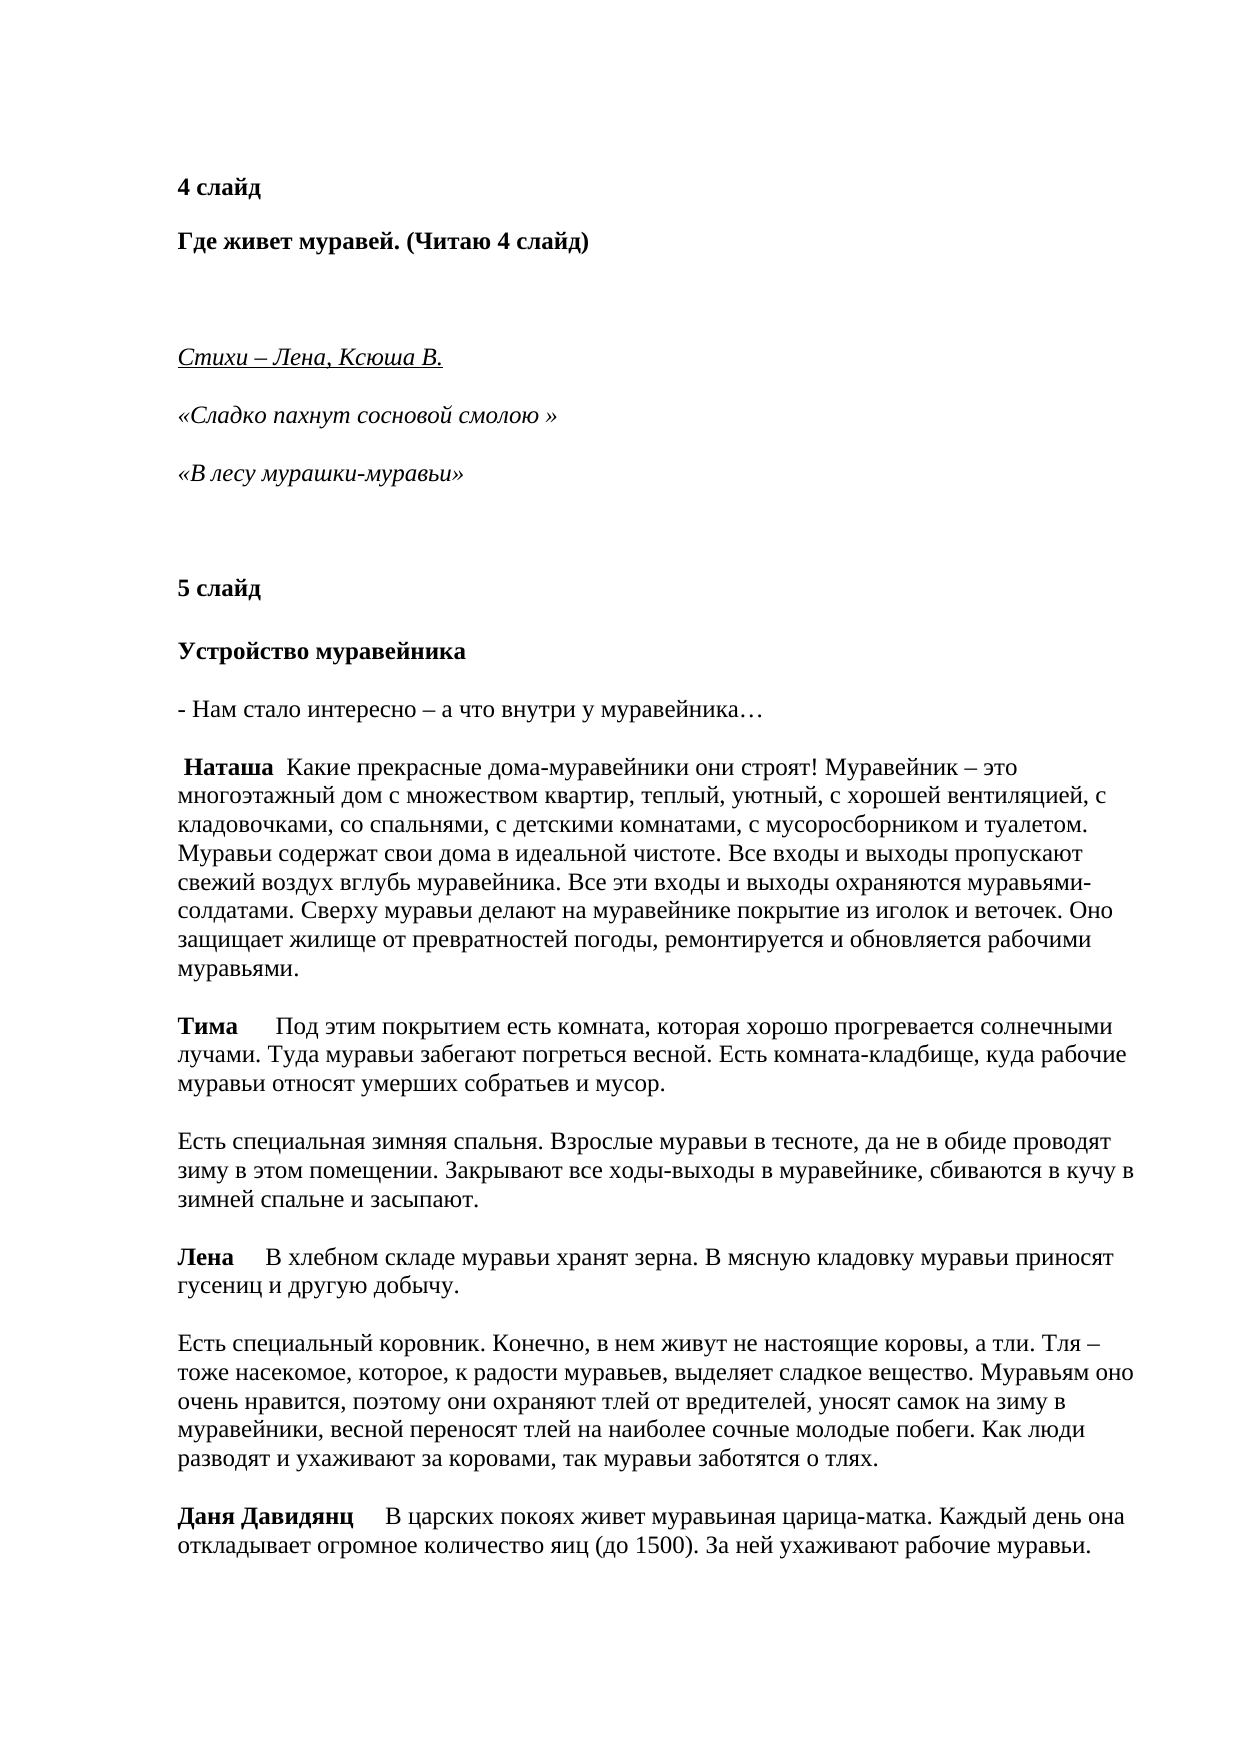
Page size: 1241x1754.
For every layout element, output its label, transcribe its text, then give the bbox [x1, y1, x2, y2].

text «В лесу мурашки-муравьи» [177, 458, 1152, 486]
text «Сладко пахнут сосновой смолою » [177, 400, 1152, 428]
text 5 слайд [177, 573, 1152, 602]
text Стихи – Лена, Ксюша В. [177, 342, 1152, 371]
text Тима Под этим покрытием есть комната, которая хорошо прогревается солнечными лучами. Туда муравьи забегают погреться весной. Есть комната-кладбище, куда рабочие муравьи относят умерших собратьев и мусор. [177, 1011, 1152, 1097]
text 4 слайд [177, 172, 1152, 201]
text Есть специальный коровник. Конечно, в нем живут не настоящие коровы, а тли. Тля – тоже насекомое, которое, к радости муравьев, выделяет сладкое вещество. Муравьям оно очень нравится, поэтому они охраняют тлей от вредителей, уносят самок на зиму в муравейники, весной переносят тлей на наиболее сочные молодые побеги. Как люди разводят и ухаживают за коровами, так муравьи заботятся о тлях. [177, 1328, 1152, 1472]
text Даня Давидянц В царских покоях живет муравьиная царица-матка. Каждый день она откладывает огромное количество яиц (до 1500). За ней ухаживают рабочие муравьи. [177, 1501, 1152, 1559]
text Есть специальная зимняя спальня. Взрослые муравьи в тесноте, да не в обиде проводят зиму в этом помещении. Закрывают все ходы-выходы в муравейнике, сбиваются в кучу в зимней спальне и засыпают. [177, 1126, 1152, 1212]
text Где живет муравей. (Читаю 4 слайд) [177, 226, 1152, 254]
text Устройство муравейника [177, 636, 1152, 664]
text - Нам стало интересно – а что внутри у муравейника… [177, 694, 1152, 722]
text Лена В хлебном складе муравьи хранят зерна. В мясную кладовку муравьи приносят гусениц и другую добычу. [177, 1242, 1152, 1299]
text Наташа Какие прекрасные дома-муравейники они строят! Муравейник – это многоэтажный дом с множеством квартир, теплый, уютный, с хорошей вентиляцией, с кладовочками, со спальнями, с детскими комнатами, с мусоросборником и туалетом. Муравьи содержат свои дома в идеальной чистоте. Все входы и выходы пропускают свежий воздух вглубь муравейника. Все эти входы и выходы охраняются муравьями-солдатами. Сверху муравьи делают на муравейнике покрытие из иголок и веточек. Оно защищает жилище от превратностей погоды, ремонтируется и обновляется рабочими муравьями. [177, 752, 1152, 982]
